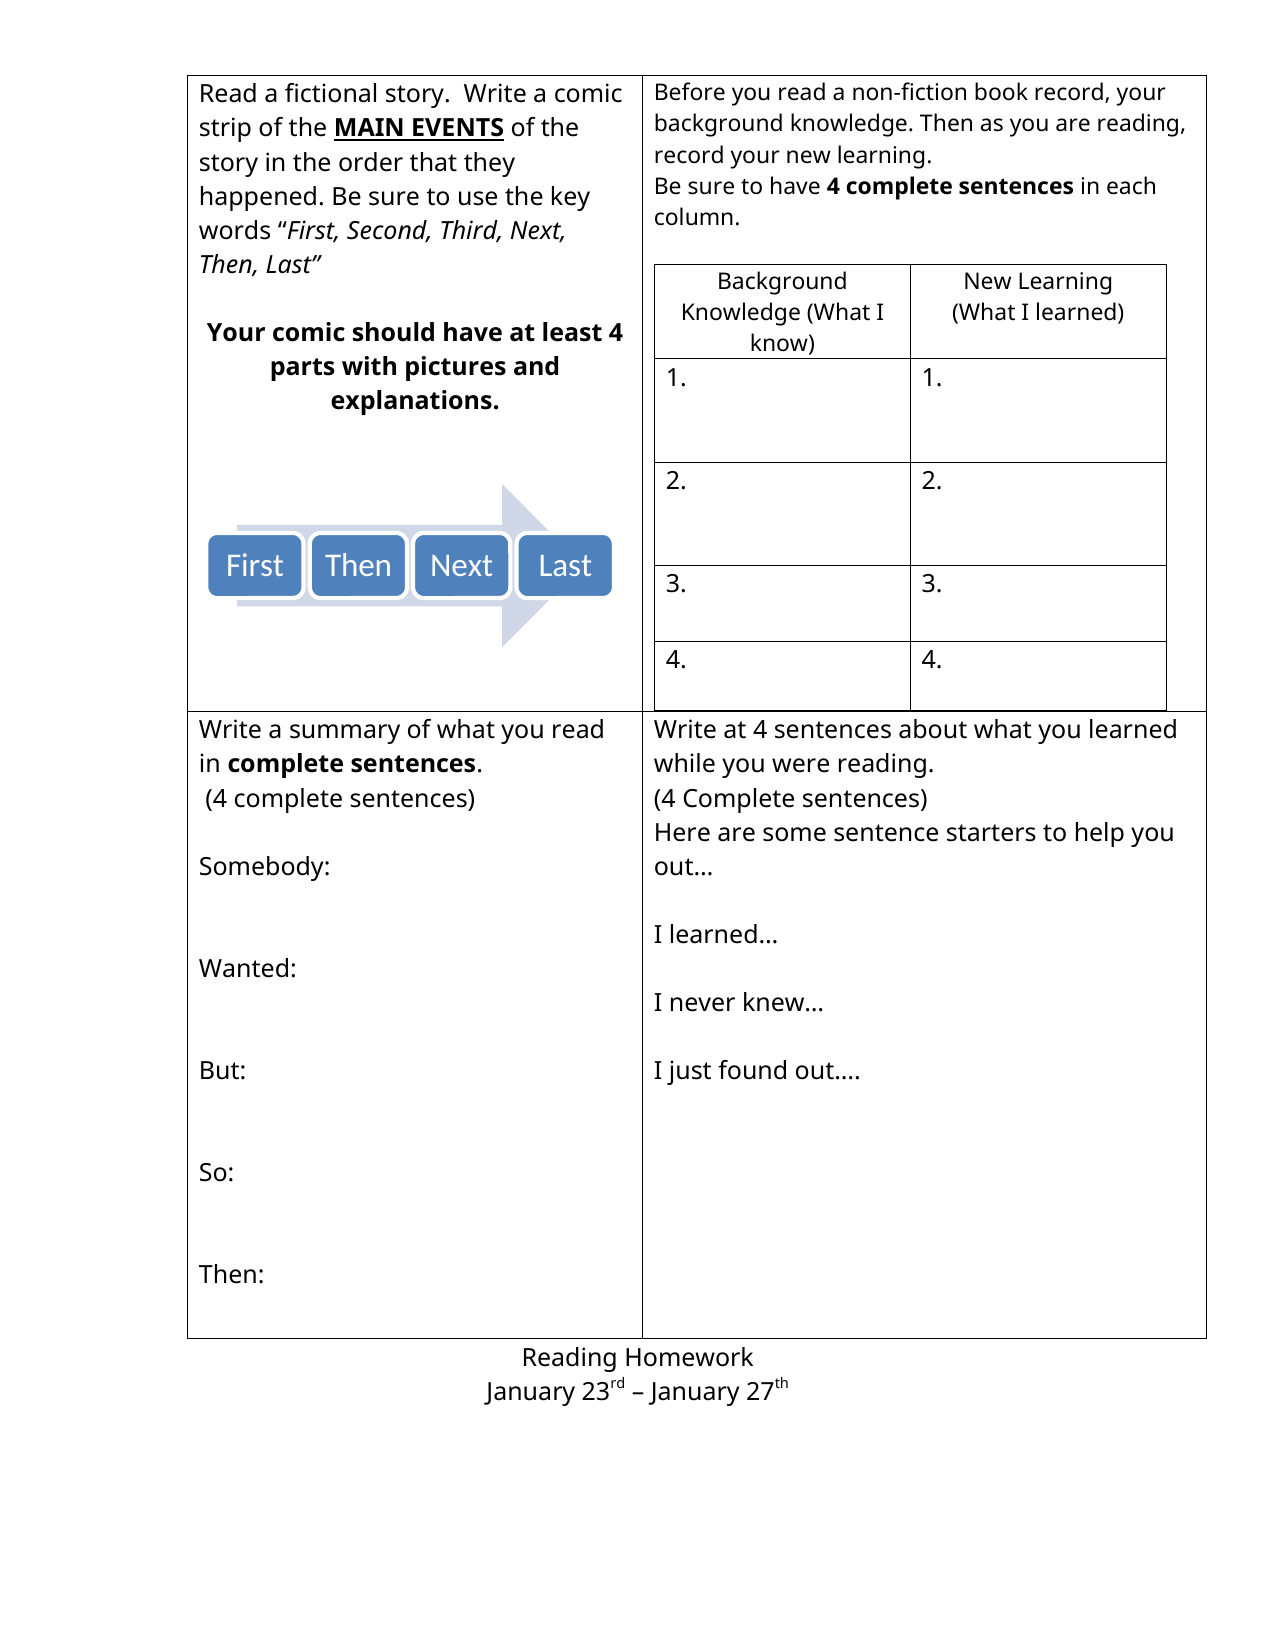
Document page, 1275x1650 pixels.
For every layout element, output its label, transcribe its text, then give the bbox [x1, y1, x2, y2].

text January 23rd – January 27th [187, 1373, 1087, 1407]
table_header Read a fictional story. Write a comic strip of the MAIN EVENTS of the story in the order that they happened. Be sure to use the key words “First, Second, Third, Next, Then, Last” Your comic should have at least 4 parts with pictures and explanations. [188, 76, 642, 711]
table_cell Write at 4 sentences about what you learned while you were reading. (4 Complete sentences) Here are some sentence starters to help you out… I learned… I never knew… I just found out…. [643, 712, 1206, 1338]
text Reading Homework [187, 1339, 1087, 1373]
table_cell Write a summary of what you read in complete sentences. (4 complete sentences) Somebody: Wanted: But: So: Then: [188, 712, 642, 1338]
table_header Before you read a non-fiction book record, your background knowledge. Then as you are reading, record your new learning. Be sure to have 4 complete sentences in each column. [643, 76, 1206, 711]
